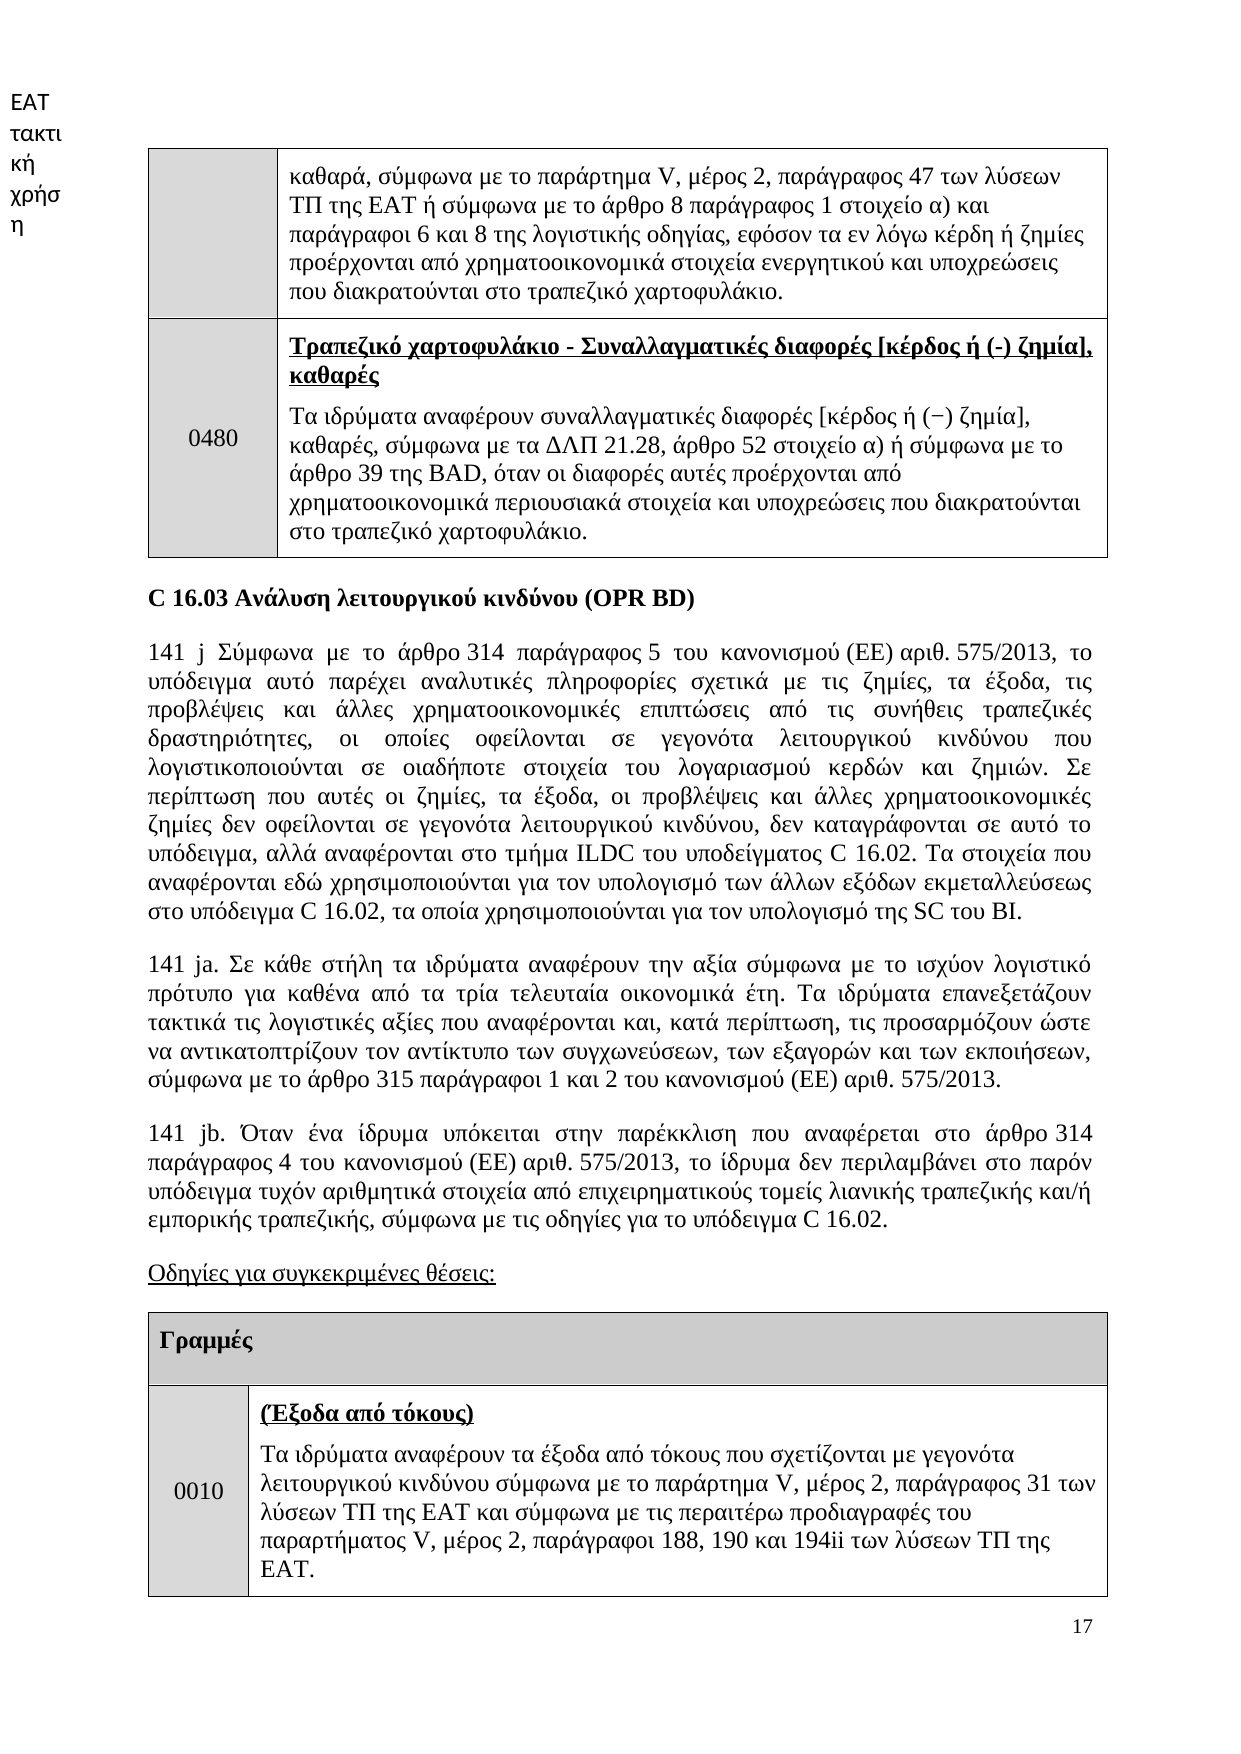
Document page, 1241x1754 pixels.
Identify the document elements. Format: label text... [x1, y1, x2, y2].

text Οδηγίες για συγκεκριμένες θέσεις: [148, 1258, 1093, 1287]
text 141 jb. Όταν ένα ίδρυμα υπόκειται στην παρέκκλιση που αναφέρεται στο άρθρο 314 παράγραφος 4 του κανονισμού (ΕΕ) αριθ. 575/2013, το ίδρυμα δεν περιλαμβάνει στο παρόν υπόδειγμα τυχόν αριθμητικά στοιχεία από επιχειρηματικούς τομείς λιανικής τραπεζικής και/ή εμπορικής τραπεζικής, σύμφωνα με τις οδηγίες για το υπόδειγμα C 16.02. [148, 1118, 1093, 1233]
text C 16.03 Ανάλυση λειτουργικού κινδύνου (OPR BD) [148, 583, 1093, 612]
table_header Γραμμές [149, 1313, 1107, 1384]
text 141 ja. Σε κάθε στήλη τα ιδρύματα αναφέρουν την αξία σύμφωνα με το ισχύον λογιστικό πρότυπο για καθένα από τα τρία τελευταία οικονομικά έτη. Τα ιδρύματα επανεξετάζουν τακτικά τις λογιστικές αξίες που αναφέρονται και, κατά περίπτωση, τις προσαρμόζουν ώστε να αντικατοπτρίζουν τον αντίκτυπο των συγχωνεύσεων, των εξαγορών και των εκποιήσεων, σύμφωνα με το άρθρο 315 παράγραφοι 1 και 2 του κανονισμού (ΕΕ) αριθ. 575/2013. [148, 949, 1093, 1093]
table_cell 0480 [149, 319, 277, 557]
table_cell Τραπεζικό χαρτοφυλάκιο - Συναλλαγματικές διαφορές [κέρδος ή (-) ζημία], καθαρές Τα ιδρύματα αναφέρουν συναλλαγματικές διαφορές [κέρδος ή (−) ζημία], καθαρές, σύμφωνα με τα ΔΛΠ 21.28, άρθρο 52 στοιχείο α) ή σύμφωνα με το άρθρο 39 της BAD, όταν οι διαφορές αυτές προέρχονται από χρηματοοικονομικά περιουσιακά στοιχεία και υποχρεώσεις που διακρατούνται στο τραπεζικό χαρτοφυλάκιο. [278, 319, 1107, 557]
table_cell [278, 149, 1107, 317]
table_cell (Έξοδα από τόκους) Τα ιδρύματα αναφέρουν τα έξοδα από τόκους που σχετίζονται με γεγονότα λειτουργικού κινδύνου σύμφωνα με το παράρτημα V, μέρος 2, παράγραφος 31 των λύσεων ΤΠ της ΕΑΤ και σύμφωνα με τις περαιτέρω προδιαγραφές του παραρτήματος V, μέρος 2, παράγραφοι 188, 190 και 194ii των λύσεων ΤΠ της ΕΑΤ. [249, 1386, 1107, 1596]
table_cell 0470 [149, 149, 277, 317]
text 141 j Σύμφωνα με το άρθρο 314 παράγραφος 5 του κανονισμού (ΕΕ) αριθ. 575/2013, το υπόδειγμα αυτό παρέχει αναλυτικές πληροφορίες σχετικά με τις ζημίες, τα έξοδα, τις προβλέψεις και άλλες χρηματοοικονομικές επιπτώσεις από τις συνήθεις τραπεζικές δραστηριότητες, οι οποίες οφείλονται σε γεγονότα λειτουργικού κινδύνου που λογιστικοποιούνται σε οιαδήποτε στοιχεία του λογαριασμού κερδών και ζημιών. Σε περίπτωση που αυτές οι ζημίες, τα έξοδα, οι προβλέψεις και άλλες χρηματοοικονομικές ζημίες δεν οφείλονται σε γεγονότα λειτουργικού κινδύνου, δεν καταγράφονται σε αυτό το υπόδειγμα, αλλά αναφέρονται στο τμήμα ILDC του υποδείγματος C 16.02. Τα στοιχεία που αναφέρονται εδώ χρησιμοποιούνται για τον υπολογισμό των άλλων εξόδων εκμεταλλεύσεως στο υπόδειγμα C 16.02, τα οποία χρησιμοποιούνται για τον υπολογισμό της SC του BI. [148, 637, 1093, 924]
table_cell 0010 [149, 1386, 248, 1596]
